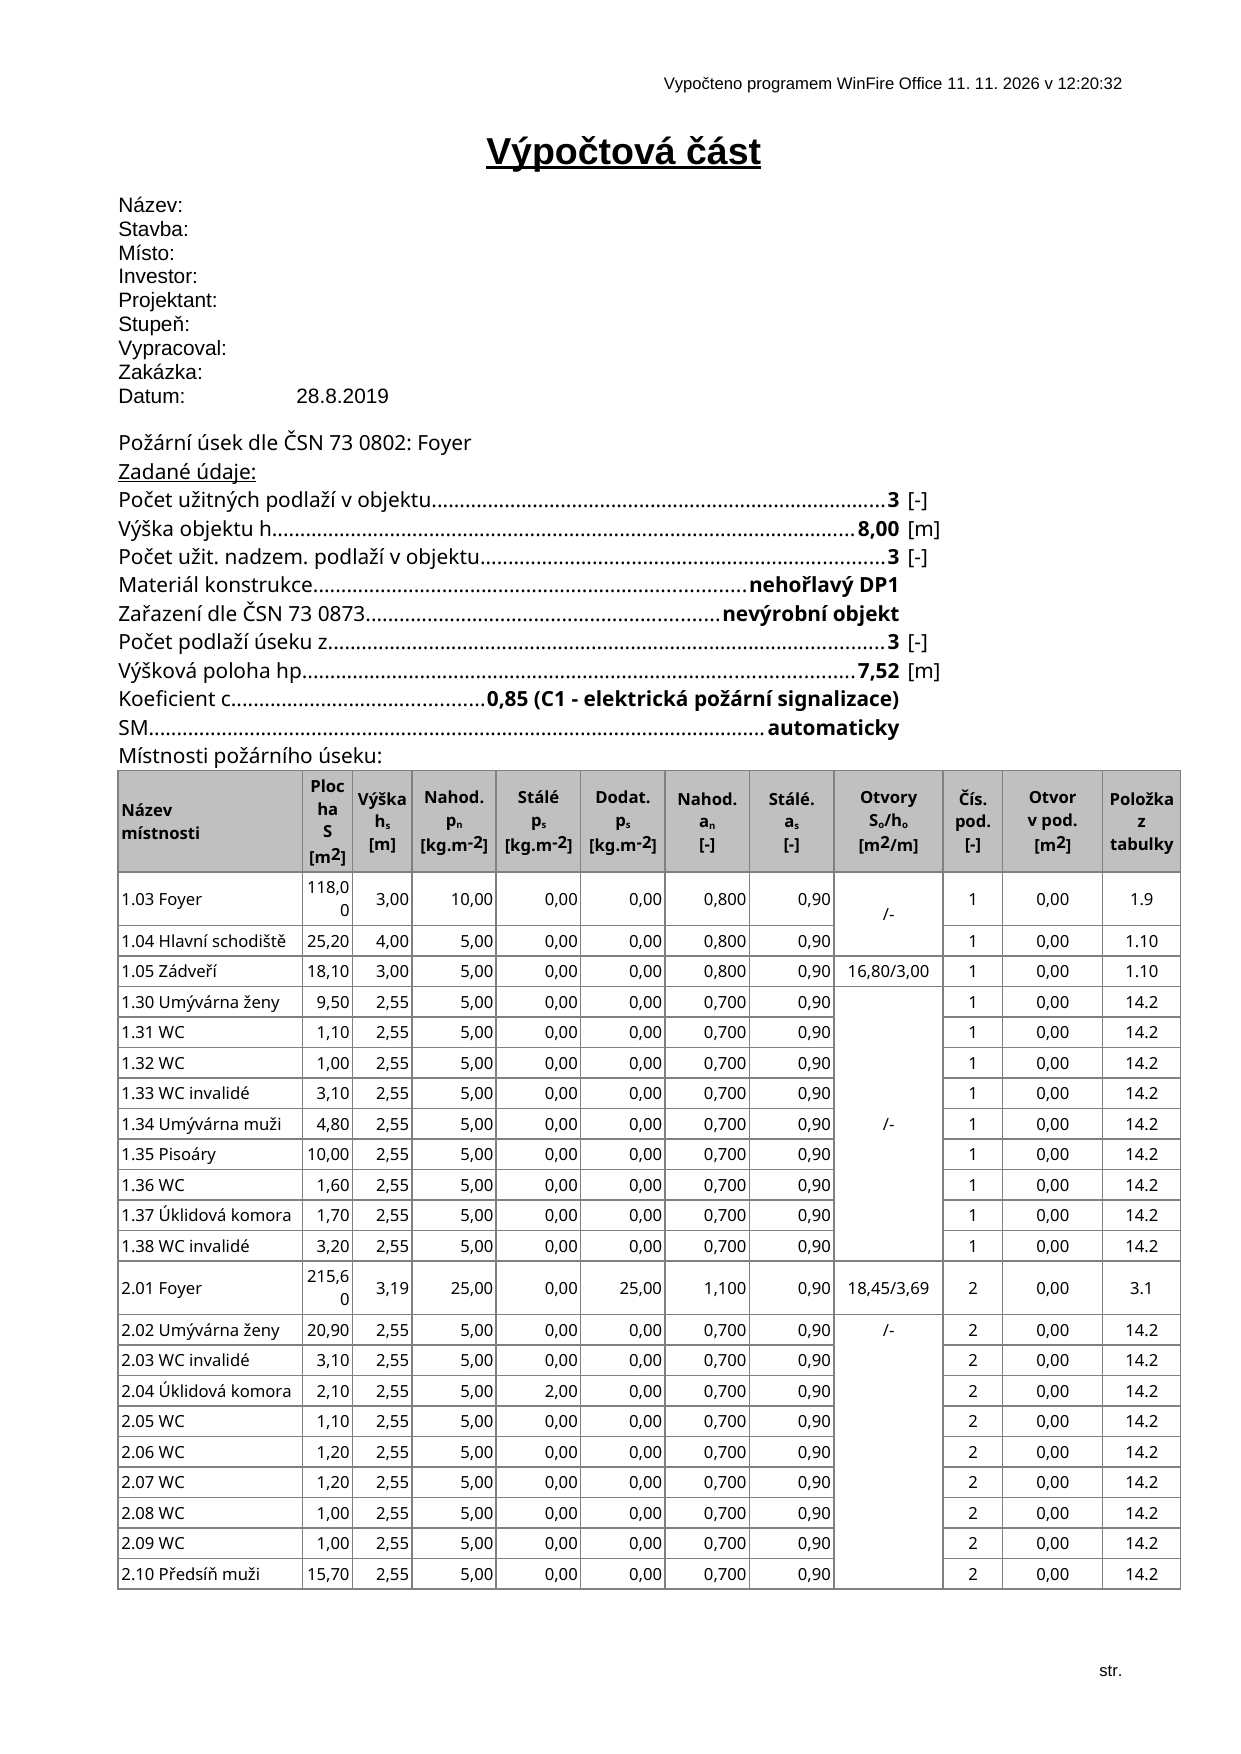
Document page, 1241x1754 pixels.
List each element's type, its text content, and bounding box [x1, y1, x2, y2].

table_header Dodat. ps [kg.m-2] [581, 771, 664, 871]
table_cell 0,00 [581, 1376, 664, 1405]
table_cell 1.04 Hlavní schodiště [119, 926, 302, 955]
table_cell 0,90 [750, 1109, 833, 1138]
table_cell 25,00 [581, 1262, 664, 1313]
table_cell 0,00 [1003, 1559, 1102, 1588]
table_cell 2 [944, 1315, 1002, 1344]
table_cell 0,00 [581, 1201, 664, 1230]
table_cell 0,00 [581, 1468, 664, 1497]
table_cell 14.2 [1103, 1109, 1180, 1138]
table_cell 3,10 [303, 1079, 352, 1108]
table_cell 2.10 Předsíň muži [119, 1559, 302, 1588]
table_cell 0,90 [750, 1201, 833, 1230]
table_cell 2,55 [353, 1140, 411, 1169]
table_cell 1 [944, 987, 1002, 1016]
table_cell 1.10 [1103, 926, 1180, 955]
table_cell 0,00 [581, 1498, 664, 1527]
table_header Stálé ps [kg.m-2] [497, 771, 580, 871]
table_cell 2 [944, 1529, 1002, 1558]
table_cell 0,00 [1003, 1231, 1102, 1260]
table_cell 0,90 [750, 1315, 833, 1344]
table_cell 0,90 [750, 1376, 833, 1405]
table_header Položka z tabulky [1103, 771, 1180, 871]
table_cell 2,55 [353, 1346, 411, 1374]
table_cell 2 [944, 1262, 1002, 1313]
table_cell 2.02 Umývárna ženy [119, 1315, 302, 1344]
table_cell 1.33 WC invalidé [119, 1079, 302, 1108]
table_cell 1.35 Pisoáry [119, 1140, 302, 1169]
table_cell 0,00 [1003, 926, 1102, 955]
table_cell 1,20 [303, 1468, 352, 1497]
table_cell 1.32 WC [119, 1048, 302, 1077]
table_cell 2,55 [353, 1376, 411, 1405]
table_cell 1 [944, 1201, 1002, 1230]
table_cell 0,00 [1003, 1529, 1102, 1558]
table_cell 5,00 [413, 957, 495, 986]
table_cell 1,60 [303, 1170, 352, 1199]
table_cell 20,90 [303, 1315, 352, 1344]
table_cell 14.2 [1103, 1407, 1180, 1436]
text Počet podlaží úseku z 3 [-] [118, 627, 1122, 656]
table_cell 0,800 [666, 873, 749, 924]
table_header Název místnosti [119, 771, 302, 871]
table_cell 5,00 [413, 1437, 495, 1466]
table_cell 2.01 Foyer [119, 1262, 302, 1313]
table_cell 1 [944, 1048, 1002, 1077]
table_cell 10,00 [413, 873, 495, 924]
table_cell 3,10 [303, 1346, 352, 1374]
table_cell 0,700 [666, 1559, 749, 1588]
table_cell 2 [944, 1407, 1002, 1436]
table_cell 0,00 [497, 1529, 580, 1558]
table_cell 1.34 Umývárna muži [119, 1109, 302, 1138]
table_cell 2,55 [353, 1018, 411, 1047]
table_cell 0,00 [1003, 1437, 1102, 1466]
table_cell 0,00 [1003, 1498, 1102, 1527]
text Místnosti požárního úseku: [118, 741, 1122, 770]
table_cell 0,90 [750, 1170, 833, 1199]
table_cell 5,00 [413, 1559, 495, 1588]
table_cell 0,00 [1003, 1048, 1102, 1077]
table_cell 2,55 [353, 1529, 411, 1558]
table_cell 1 [944, 1109, 1002, 1138]
table_cell 0,00 [581, 1140, 664, 1169]
table_header Nahod. an [-] [666, 771, 749, 871]
table_cell 0,00 [581, 1407, 664, 1436]
table_cell 3,00 [353, 957, 411, 986]
table_cell 0,00 [1003, 1201, 1102, 1230]
table_cell 25,20 [303, 926, 352, 955]
table_cell 5,00 [413, 1170, 495, 1199]
table_cell 0,90 [750, 1437, 833, 1466]
table_cell 0,00 [497, 1468, 580, 1497]
text Počet užitných podlaží v objektu 3 [-] [118, 485, 1122, 514]
table_cell 14.2 [1103, 1376, 1180, 1405]
table_cell 0,00 [1003, 1140, 1102, 1169]
table_cell /- [835, 873, 942, 955]
table_header Plocha S [m2] [303, 771, 352, 871]
table_cell 1,10 [303, 1018, 352, 1047]
table_cell 2,55 [353, 1201, 411, 1230]
table_cell 0,700 [666, 1201, 749, 1230]
table_cell 14.2 [1103, 1346, 1180, 1374]
table_cell 2,55 [353, 1468, 411, 1497]
table_cell 0,00 [581, 1079, 664, 1108]
table_cell 1,20 [303, 1437, 352, 1466]
table_header Otvor v pod. [m2] [1003, 771, 1102, 871]
table_cell 0,700 [666, 987, 749, 1016]
table_cell 14.2 [1103, 1315, 1180, 1344]
table_cell 5,00 [413, 1109, 495, 1138]
table_cell 2 [944, 1376, 1002, 1405]
table_cell 5,00 [413, 1018, 495, 1047]
text Koeficient c 0,85 (C1 - elektrická požární signalizace) [118, 684, 1122, 713]
table_cell 1,100 [666, 1262, 749, 1313]
table_cell 0,00 [497, 1231, 580, 1260]
table_cell 1.37 Úklidová komora [119, 1201, 302, 1230]
table_cell 0,00 [1003, 1262, 1102, 1313]
table_cell 1,00 [303, 1498, 352, 1527]
table_cell 0,90 [750, 1140, 833, 1169]
table_cell 0,00 [497, 1315, 580, 1344]
table_cell 0,00 [497, 1262, 580, 1313]
table_cell 14.2 [1103, 1468, 1180, 1497]
table_cell 0,00 [497, 1140, 580, 1169]
table_cell 0,00 [1003, 1079, 1102, 1108]
table_cell 215,60 [303, 1262, 352, 1313]
table_cell 0,90 [750, 1079, 833, 1108]
table_cell 1.05 Zádveří [119, 957, 302, 986]
table_cell 0,00 [1003, 957, 1102, 986]
table_cell 14.2 [1103, 987, 1180, 1016]
table_cell 0,00 [581, 873, 664, 924]
table_cell 2,55 [353, 1315, 411, 1344]
table_cell 15,70 [303, 1559, 352, 1588]
table_cell 0,00 [581, 1346, 664, 1374]
table_cell 14.2 [1103, 1437, 1180, 1466]
table_cell 4,80 [303, 1109, 352, 1138]
table_cell 5,00 [413, 926, 495, 955]
table_cell 0,90 [750, 1048, 833, 1077]
table_cell 0,700 [666, 1468, 749, 1497]
table_cell 3.1 [1103, 1262, 1180, 1313]
table_cell 16,80/3,00 [835, 957, 942, 986]
table_cell 1.30 Umývárna ženy [119, 987, 302, 1016]
text Výšková poloha hp 7,52 [m] [118, 656, 1122, 684]
table_cell 0,00 [1003, 1315, 1102, 1344]
table_cell 2.07 WC [119, 1468, 302, 1497]
table_cell 0,00 [497, 1079, 580, 1108]
table_header Nahod. pn [kg.m-2] [413, 771, 495, 871]
table_cell 5,00 [413, 1407, 495, 1436]
table_cell 1 [944, 1018, 1002, 1047]
table_header Výška hs [m] [353, 771, 411, 871]
table_cell 5,00 [413, 1468, 495, 1497]
table_cell 2,55 [353, 1079, 411, 1108]
table_cell 14.2 [1103, 1140, 1180, 1169]
table_cell 18,10 [303, 957, 352, 986]
table_cell 3,19 [353, 1262, 411, 1313]
table_cell /- [835, 1315, 942, 1588]
table_cell 5,00 [413, 1529, 495, 1558]
table_cell 0,90 [750, 1407, 833, 1436]
table_cell 1,70 [303, 1201, 352, 1230]
table_cell 0,700 [666, 1018, 749, 1047]
table_cell 2,55 [353, 1437, 411, 1466]
table_cell 5,00 [413, 1376, 495, 1405]
table_cell 0,00 [581, 1315, 664, 1344]
table_cell 5,00 [413, 1231, 495, 1260]
table_cell 1.31 WC [119, 1018, 302, 1047]
table_cell 2,55 [353, 1109, 411, 1138]
table_cell 0,90 [750, 1468, 833, 1497]
table_cell 0,00 [497, 1048, 580, 1077]
table_cell 0,00 [497, 1346, 580, 1374]
text Výška objektu h 8,00 [m] [118, 514, 1122, 542]
table_cell 0,90 [750, 1262, 833, 1313]
table_cell 0,800 [666, 957, 749, 986]
table_cell /- [835, 987, 942, 1260]
table_cell 3,20 [303, 1231, 352, 1260]
table_cell 1 [944, 926, 1002, 955]
table_cell 0,00 [1003, 1468, 1102, 1497]
table_cell 2.09 WC [119, 1529, 302, 1558]
table_cell 1,10 [303, 1407, 352, 1436]
table_cell 0,00 [1003, 873, 1102, 924]
table_cell 0,700 [666, 1231, 749, 1260]
table_cell 1 [944, 1140, 1002, 1169]
table_cell 0,00 [581, 1048, 664, 1077]
table_cell 2,55 [353, 987, 411, 1016]
table_cell 0,00 [581, 957, 664, 986]
table_cell 9,50 [303, 987, 352, 1016]
table_cell 2,55 [353, 1559, 411, 1588]
table_cell 0,700 [666, 1346, 749, 1374]
table_cell 0,700 [666, 1315, 749, 1344]
table_cell 2.04 Úklidová komora [119, 1376, 302, 1405]
table_cell 2 [944, 1437, 1002, 1466]
table_cell 0,00 [497, 987, 580, 1016]
table_cell 1.38 WC invalidé [119, 1231, 302, 1260]
table_cell 0,00 [581, 987, 664, 1016]
table_cell 0,00 [581, 1231, 664, 1260]
table_cell 0,00 [497, 1437, 580, 1466]
table_cell 0,00 [581, 1109, 664, 1138]
table_cell 5,00 [413, 1140, 495, 1169]
table_cell 0,00 [581, 1170, 664, 1199]
table_cell 2 [944, 1346, 1002, 1374]
table_cell 5,00 [413, 1201, 495, 1230]
table_cell 0,700 [666, 1376, 749, 1405]
table_cell 0,00 [1003, 1407, 1102, 1436]
table_cell 2.08 WC [119, 1498, 302, 1527]
table_cell 1.36 WC [119, 1170, 302, 1199]
table_cell 0,00 [497, 1018, 580, 1047]
table_cell 3,00 [353, 873, 411, 924]
table_cell 0,00 [497, 873, 580, 924]
table_header Otvory So/ho [m2/m] [835, 771, 942, 871]
text Zadané údaje: [118, 457, 1122, 485]
table_cell 0,90 [750, 873, 833, 924]
table_cell 1 [944, 1170, 1002, 1199]
table_cell 10,00 [303, 1140, 352, 1169]
table_cell 0,700 [666, 1437, 749, 1466]
table_cell 2,55 [353, 1170, 411, 1199]
table_cell 0,700 [666, 1170, 749, 1199]
table_cell 0,00 [497, 1201, 580, 1230]
table_cell 0,90 [750, 987, 833, 1016]
table_cell 0,00 [497, 1109, 580, 1138]
table_cell 2,55 [353, 1048, 411, 1077]
table_cell 2 [944, 1498, 1002, 1527]
table_cell 25,00 [413, 1262, 495, 1313]
table_cell 2.06 WC [119, 1437, 302, 1466]
table_cell 5,00 [413, 1498, 495, 1527]
table_cell 2,55 [353, 1498, 411, 1527]
table_cell 1,00 [303, 1048, 352, 1077]
table_cell 2,55 [353, 1231, 411, 1260]
table_cell 0,700 [666, 1140, 749, 1169]
table_cell 0,00 [497, 1559, 580, 1588]
text SM automaticky [118, 713, 1122, 741]
table_cell 5,00 [413, 1346, 495, 1374]
table_cell 0,90 [750, 1346, 833, 1374]
table_cell 1 [944, 1079, 1002, 1108]
table_header Stálé. as [-] [750, 771, 833, 871]
table_cell 14.2 [1103, 1201, 1180, 1230]
table_cell 0,00 [1003, 1109, 1102, 1138]
table_cell 0,00 [581, 1529, 664, 1558]
table_cell 2.03 WC invalidé [119, 1346, 302, 1374]
table_cell 1.03 Foyer [119, 873, 302, 924]
table_cell 1,00 [303, 1529, 352, 1558]
table_cell 1 [944, 1231, 1002, 1260]
table_cell 2 [944, 1559, 1002, 1588]
table_header Čís. pod. [-] [944, 771, 1002, 871]
table_cell 0,90 [750, 957, 833, 986]
table_cell 0,700 [666, 1407, 749, 1436]
table_cell 0,00 [581, 1018, 664, 1047]
table_cell 2,00 [497, 1376, 580, 1405]
table_cell 0,00 [581, 1437, 664, 1466]
table_cell 1 [944, 957, 1002, 986]
table_cell 18,45/3,69 [835, 1262, 942, 1313]
table_cell 0,00 [581, 1559, 664, 1588]
table_cell 2 [944, 1468, 1002, 1497]
table_cell 118,00 [303, 873, 352, 924]
table_cell 0,700 [666, 1498, 749, 1527]
table_cell 1.10 [1103, 957, 1180, 986]
text Výpočtová část [118, 129, 1122, 172]
table_cell 14.2 [1103, 1498, 1180, 1527]
table_cell 0,700 [666, 1109, 749, 1138]
table_cell 0,700 [666, 1048, 749, 1077]
table_cell 5,00 [413, 1315, 495, 1344]
table_cell 0,00 [1003, 1346, 1102, 1374]
table_cell 0,00 [1003, 1170, 1102, 1199]
table_cell 0,00 [497, 957, 580, 986]
table_cell 0,90 [750, 1529, 833, 1558]
table_cell 0,00 [581, 926, 664, 955]
table_cell 14.2 [1103, 1079, 1180, 1108]
table_cell 1.9 [1103, 873, 1180, 924]
text Požární úsek dle ČSN 73 0802: Foyer [118, 428, 1122, 457]
table_cell 2,10 [303, 1376, 352, 1405]
text Materiál konstrukce nehořlavý DP1 [118, 571, 1122, 599]
table_cell 5,00 [413, 1079, 495, 1108]
table_cell 0,00 [1003, 1376, 1102, 1405]
table_cell 4,00 [353, 926, 411, 955]
table_cell 0,90 [750, 1018, 833, 1047]
table_cell 5,00 [413, 1048, 495, 1077]
table_cell 0,90 [750, 1498, 833, 1527]
table_cell 2,55 [353, 1407, 411, 1436]
table_cell 14.2 [1103, 1170, 1180, 1199]
table_cell 14.2 [1103, 1529, 1180, 1558]
table_cell 14.2 [1103, 1018, 1180, 1047]
table_cell 0,700 [666, 1079, 749, 1108]
text Počet užit. nadzem. podlaží v objektu 3 [-] [118, 542, 1122, 571]
table_cell 2.05 WC [119, 1407, 302, 1436]
table_cell 0,800 [666, 926, 749, 955]
table_cell 0,00 [497, 1498, 580, 1527]
table_cell 0,90 [750, 1559, 833, 1588]
text Zařazení dle ČSN 73 0873 nevýrobní objekt [118, 599, 1122, 627]
table_cell 0,00 [497, 926, 580, 955]
text Název: Stavba: Místo: Investor: Projektant: Stupeň: Vypracoval: Zakázka: Datum: 28.8.2019 [118, 192, 1122, 408]
table_cell 0,700 [666, 1529, 749, 1558]
table_cell 1 [944, 873, 1002, 924]
table_cell 0,90 [750, 1231, 833, 1260]
table_cell 0,00 [497, 1170, 580, 1199]
table_cell 0,00 [1003, 987, 1102, 1016]
table_cell 5,00 [413, 987, 495, 1016]
table_cell 0,00 [1003, 1018, 1102, 1047]
table_cell 14.2 [1103, 1048, 1180, 1077]
table_cell 14.2 [1103, 1559, 1180, 1588]
table_cell 0,00 [497, 1407, 580, 1436]
table_cell 14.2 [1103, 1231, 1180, 1260]
table_cell 0,90 [750, 926, 833, 955]
